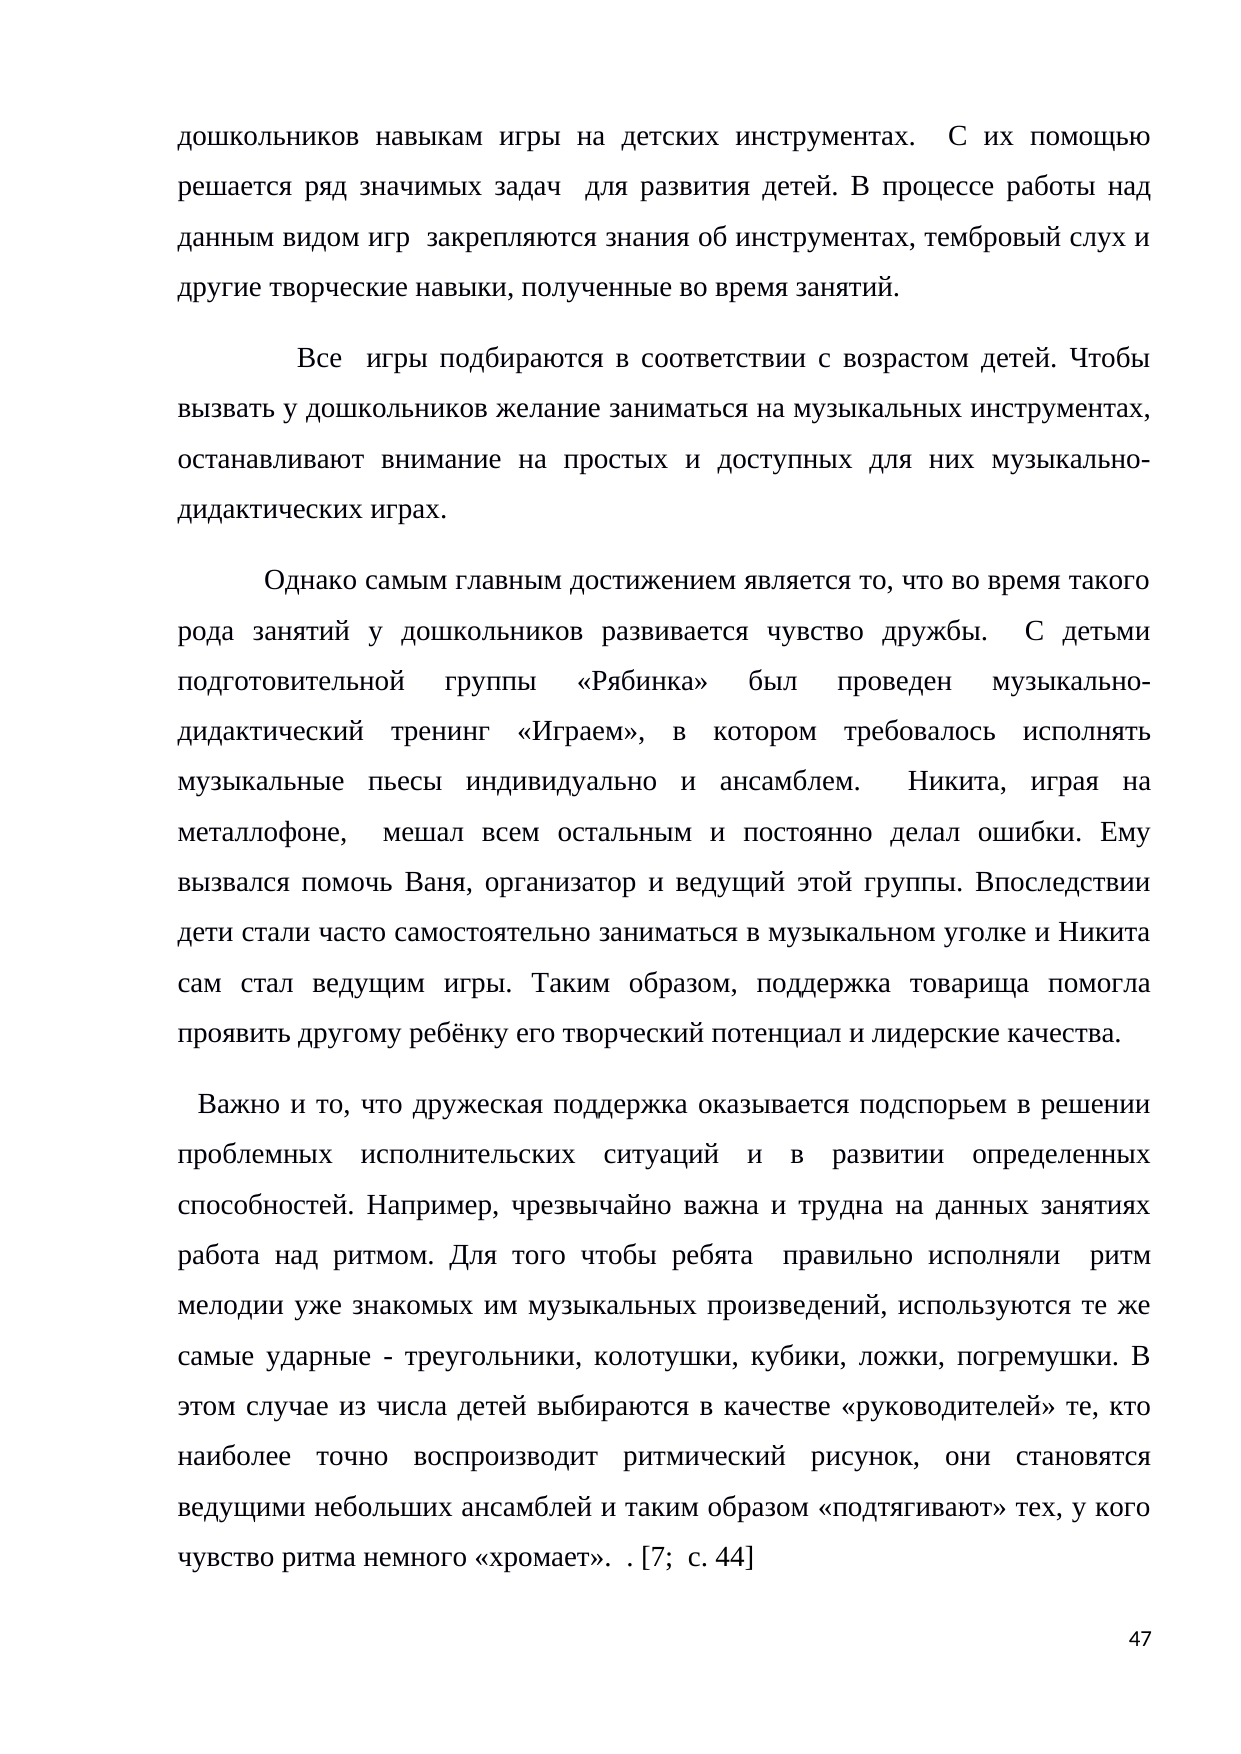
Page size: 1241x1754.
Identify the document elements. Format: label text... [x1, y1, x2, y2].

text Важно и то, что дружеская поддержка оказывается подспорьем в решении проблемных исполнительских ситуаций и в развитии определенных способностей. Например, чрезвычайно важна и трудна на данных занятиях работа над ритмом. Для того чтобы ребята правильно исполняли ритм мелодии уже знакомых им музыкальных произведений, используются те же самые ударные - треугольники, колотушки, кубики, ложки, погремушки. В этом случае из числа детей выбираются в качестве «руководителей» те, кто наиболее точно воспроизводит ритмический рисунок, они становятся ведущими небольших ансамблей и таким образом «подтягивают» тех, у кого чувство ритма немного «хромает». . [7; с. 44] [177, 1086, 1152, 1573]
text Однако самым главным достижением является то, что во время такого рода занятий у дошкольников развивается чувство дружбы. С детьми подготовительной группы «Рябинка» был проведен музыкально-дидактический тренинг «Играем», в котором требовалось исполнять музыкальные пьесы индивидуально и ансамблем. Никита, играя на металлофоне, мешал всем остальным и постоянно делал ошибки. Ему вызвался помочь Ваня, организатор и ведущий этой группы. Впоследствии дети стали часто самостоятельно заниматься в музыкальном уголке и Никита сам стал ведущим игры. Таким образом, поддержка товарища помогла проявить другому ребёнку его творческий потенциал и лидерские качества. [177, 562, 1152, 1049]
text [177, 118, 1152, 303]
text Все игры подбираются в соответствии с возрастом детей. Чтобы вызвать у дошкольников желание заниматься на музыкальных инструментах, останавливают внимание на простых и доступных для них музыкально-дидактических играх. [177, 340, 1152, 525]
